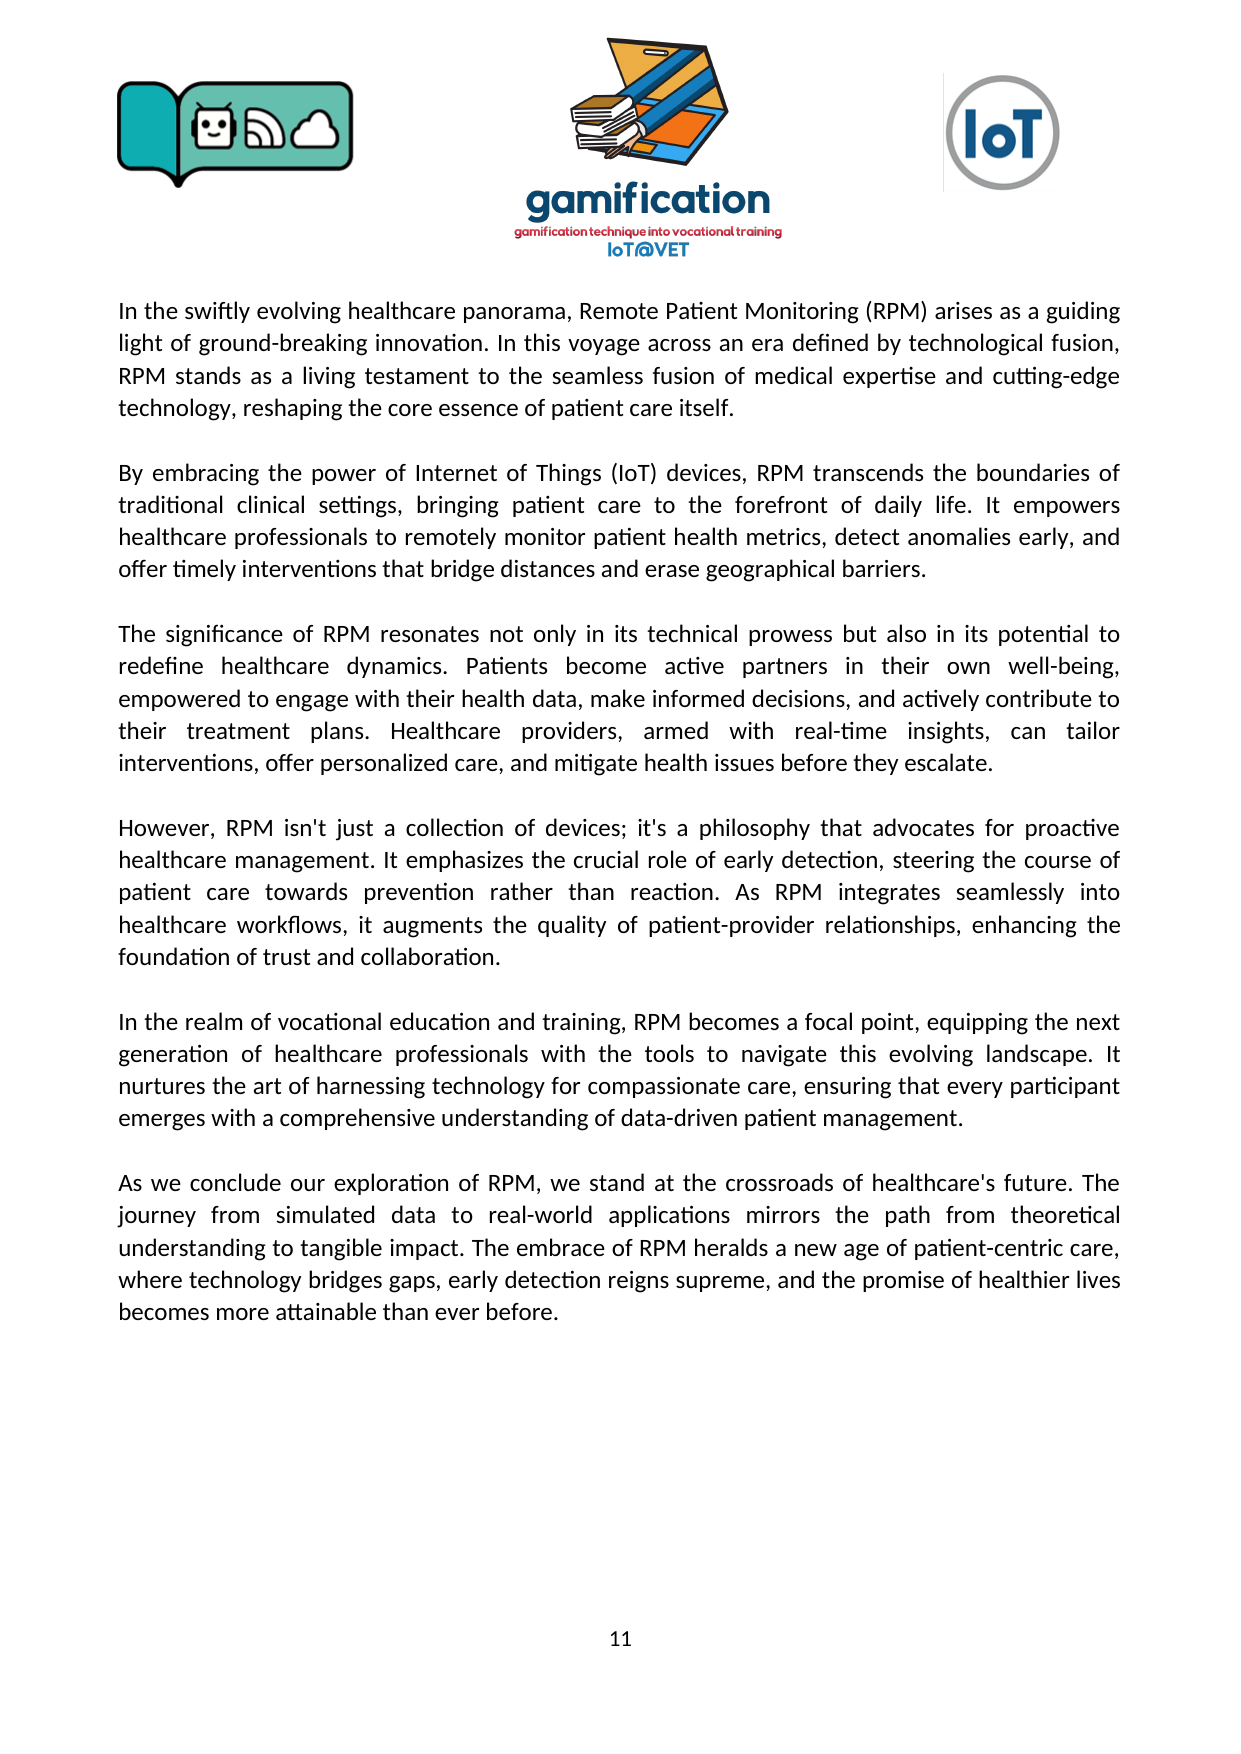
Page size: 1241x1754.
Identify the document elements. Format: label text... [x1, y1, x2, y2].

text The significance of RPM resonates not only in its technical prowess but also in its potential to redefine healthcare dynamics. Patients become active partners in their own well-being, empowered to engage with their health data, make informed decisions, and actively contribute to their treatment plans. Healthcare providers, armed with real-time insights, can tailor interventions, offer personalized care, and mitigate health issues before they escalate. [118, 618, 1122, 778]
text In the swiftly evolving healthcare panorama, Remote Patient Monitoring (RPM) arises as a guiding light of ground-breaking innovation. In this voyage across an era defined by technological fusion, RPM stands as a living testament to the seamless fusion of medical expertise and cutting-edge technology, reshaping the core essence of patient care itself. [118, 295, 1122, 423]
picture [117, 20, 1062, 274]
text By embracing the power of Internet of Things (IoT) devices, RPM transcends the boundaries of traditional clinical settings, bringing patient care to the forefront of daily life. It empowers healthcare professionals to remotely monitor patient health metrics, detect anomalies early, and offer timely interventions that bridge distances and erase geographical barriers. [118, 457, 1122, 584]
text In the realm of vocational education and training, RPM becomes a focal point, equipping the next generation of healthcare professionals with the tools to navigate this evolving landscape. It nurtures the art of harnessing technology for compassionate care, ensuring that every participant emerges with a comprehensive understanding of data-driven patient management. [118, 1006, 1122, 1133]
text As we conclude our exploration of RPM, we stand at the crossroads of healthcare's future. The journey from simulated data to real-world applications mirrors the path from theoretical understanding to tangible impact. The embrace of RPM heralds a new age of patient-centric care, where technology bridges gaps, early detection reigns supreme, and the promise of healthier lives becomes more attainable than ever before. [118, 1167, 1122, 1327]
text However, RPM isn't just a collection of devices; it's a philosophy that advocates for proactive healthcare management. It emphasizes the crucial role of early detection, steering the course of patient care towards prevention rather than reaction. As RPM integrates seamlessly into healthcare workflows, it augments the quality of patient-provider relationships, enhancing the foundation of trust and collaboration. [118, 812, 1122, 972]
